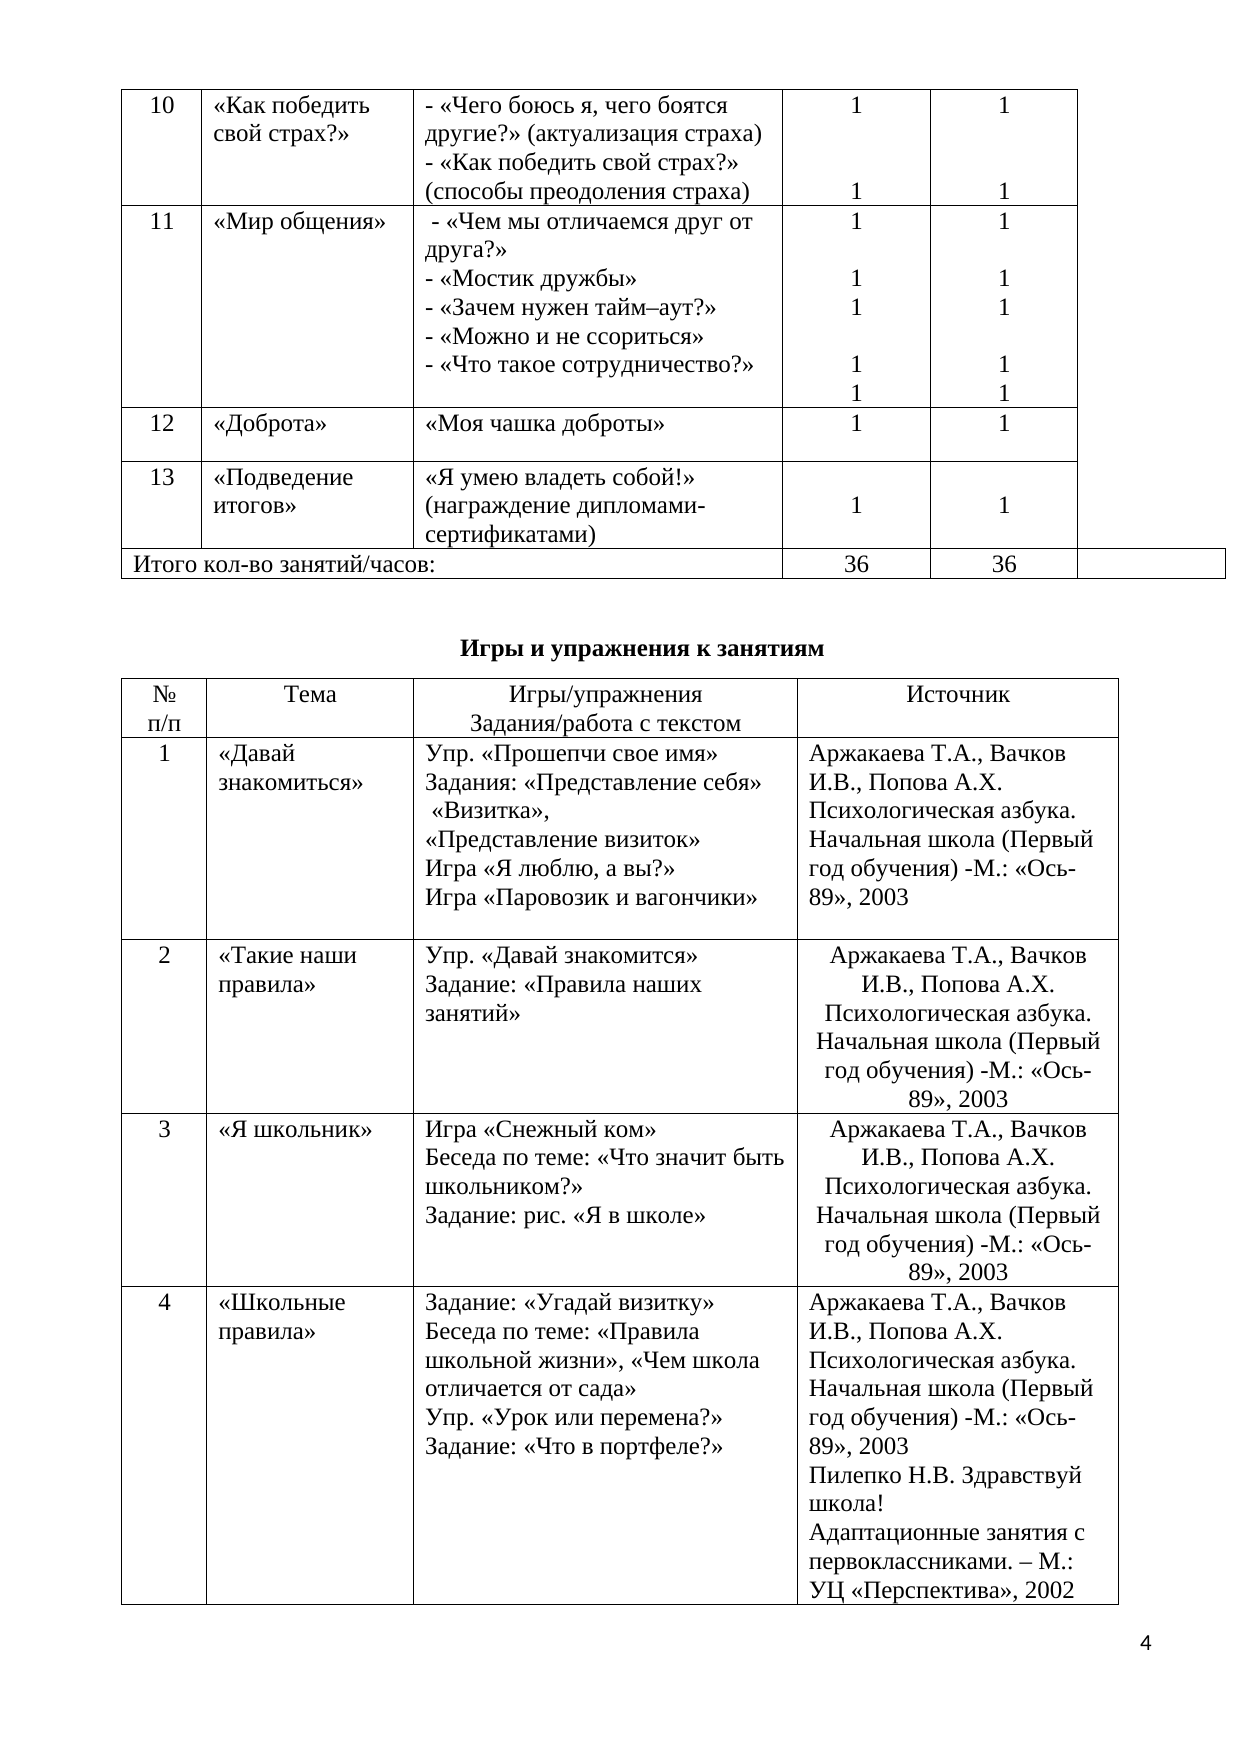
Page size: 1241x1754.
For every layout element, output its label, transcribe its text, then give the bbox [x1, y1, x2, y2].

table_cell 13 [122, 462, 201, 548]
table_cell Упр. «Давай знакомится» Задание: «Правила наших занятий» [414, 940, 797, 1113]
table_cell Аржакаева Т.А., Вачков И.В., Попова А.Х. Психологическая азбука. Начальная школа (Первый год обучения) -М.: «Ось-89», 2003 [798, 1114, 1118, 1286]
table_cell [1078, 549, 1225, 578]
table_cell «Моя чашка доброты» [414, 408, 782, 461]
table_cell «Мир общения» [202, 206, 413, 407]
table_cell 1 [783, 408, 930, 461]
table_cell 1 [931, 408, 1077, 461]
table_header Игры/упражнения Задания/работа с текстом [414, 679, 797, 737]
table_cell 10 [122, 90, 201, 205]
table_cell 1 [783, 462, 930, 548]
table_cell Аржакаева Т.А., Вачков И.В., Попова А.Х. Психологическая азбука. Начальная школа (Первый год обучения) -М.: «Ось-89», 2003 [798, 940, 1118, 1113]
table_cell «Я умею владеть собой!» (награждение дипломами-сертификатами) [414, 462, 782, 548]
table_cell «Такие наши правила» [207, 940, 413, 1113]
table_cell Задание: «Угадай визитку» Беседа по теме: «Правила школьной жизни», «Чем школа отличается от сада» Упр. «Урок или перемена?» Задание: «Что в портфеле?» [414, 1287, 797, 1603]
table_cell - «Чего боюсь я, чего боятся другие?» (актуализация страха) - «Как победить свой страх?» (способы преодоления страха) [414, 90, 782, 205]
table_cell 12 [122, 408, 201, 461]
table_header № п/п [122, 679, 206, 737]
table_cell Итого кол-во занятий/часов: [122, 549, 782, 578]
table_cell 4 [122, 1287, 206, 1603]
table_cell 1 1 [931, 90, 1077, 205]
table_cell Игра «Снежный ком» Беседа по теме: «Что значит быть школьником?» Задание: рис. «Я в школе» [414, 1114, 797, 1286]
table_cell 1 1 1 1 1 [783, 206, 930, 407]
table_cell 1 [122, 738, 206, 939]
table_header Источник [798, 679, 1118, 737]
table_cell Аржакаева Т.А., Вачков И.В., Попова А.Х. Психологическая азбука. Начальная школа (Первый год обучения) -М.: «Ось-89», 2003 [798, 738, 1118, 939]
table_cell «Как победить свой страх?» [202, 90, 413, 205]
table_cell 1 [931, 462, 1077, 548]
table_cell 1 1 1 1 1 [931, 206, 1077, 407]
table_cell «Подведение итогов» [202, 462, 413, 548]
table_cell 1 1 [783, 90, 930, 205]
table_cell Упр. «Прошепчи свое имя» Задания: «Представление себя» «Визитка», «Представление визиток» Игра «Я люблю, а вы?» Игра «Паровозик и вагончики» [414, 738, 797, 939]
table_cell 11 [122, 206, 201, 407]
table_cell «Школьные правила» [207, 1287, 413, 1603]
table_cell «Давай знакомиться» [207, 738, 413, 939]
table_cell «Доброта» [202, 408, 413, 461]
table_header Тема [207, 679, 413, 737]
table_cell - «Чем мы отличаемся друг от друга?» - «Мостик дружбы» - «Зачем нужен тайм–аут?» - «Можно и не ссориться» - «Что такое сотрудничество?» [414, 206, 782, 407]
text Игры и упражнения к занятиям [133, 633, 1152, 661]
table_cell 2 [122, 940, 206, 1113]
table_cell 36 [931, 549, 1077, 578]
table_cell Аржакаева Т.А., Вачков И.В., Попова А.Х. Психологическая азбука. Начальная школа (Первый год обучения) -М.: «Ось-89», 2003 Пилепко Н.В. Здравствуй школа! Адаптационные занятия с первоклассниками. – М.: УЦ «Перспектива», 2002 [798, 1287, 1118, 1603]
table_cell 3 [122, 1114, 206, 1286]
table_cell 36 [783, 549, 930, 578]
table_cell «Я школьник» [207, 1114, 413, 1286]
